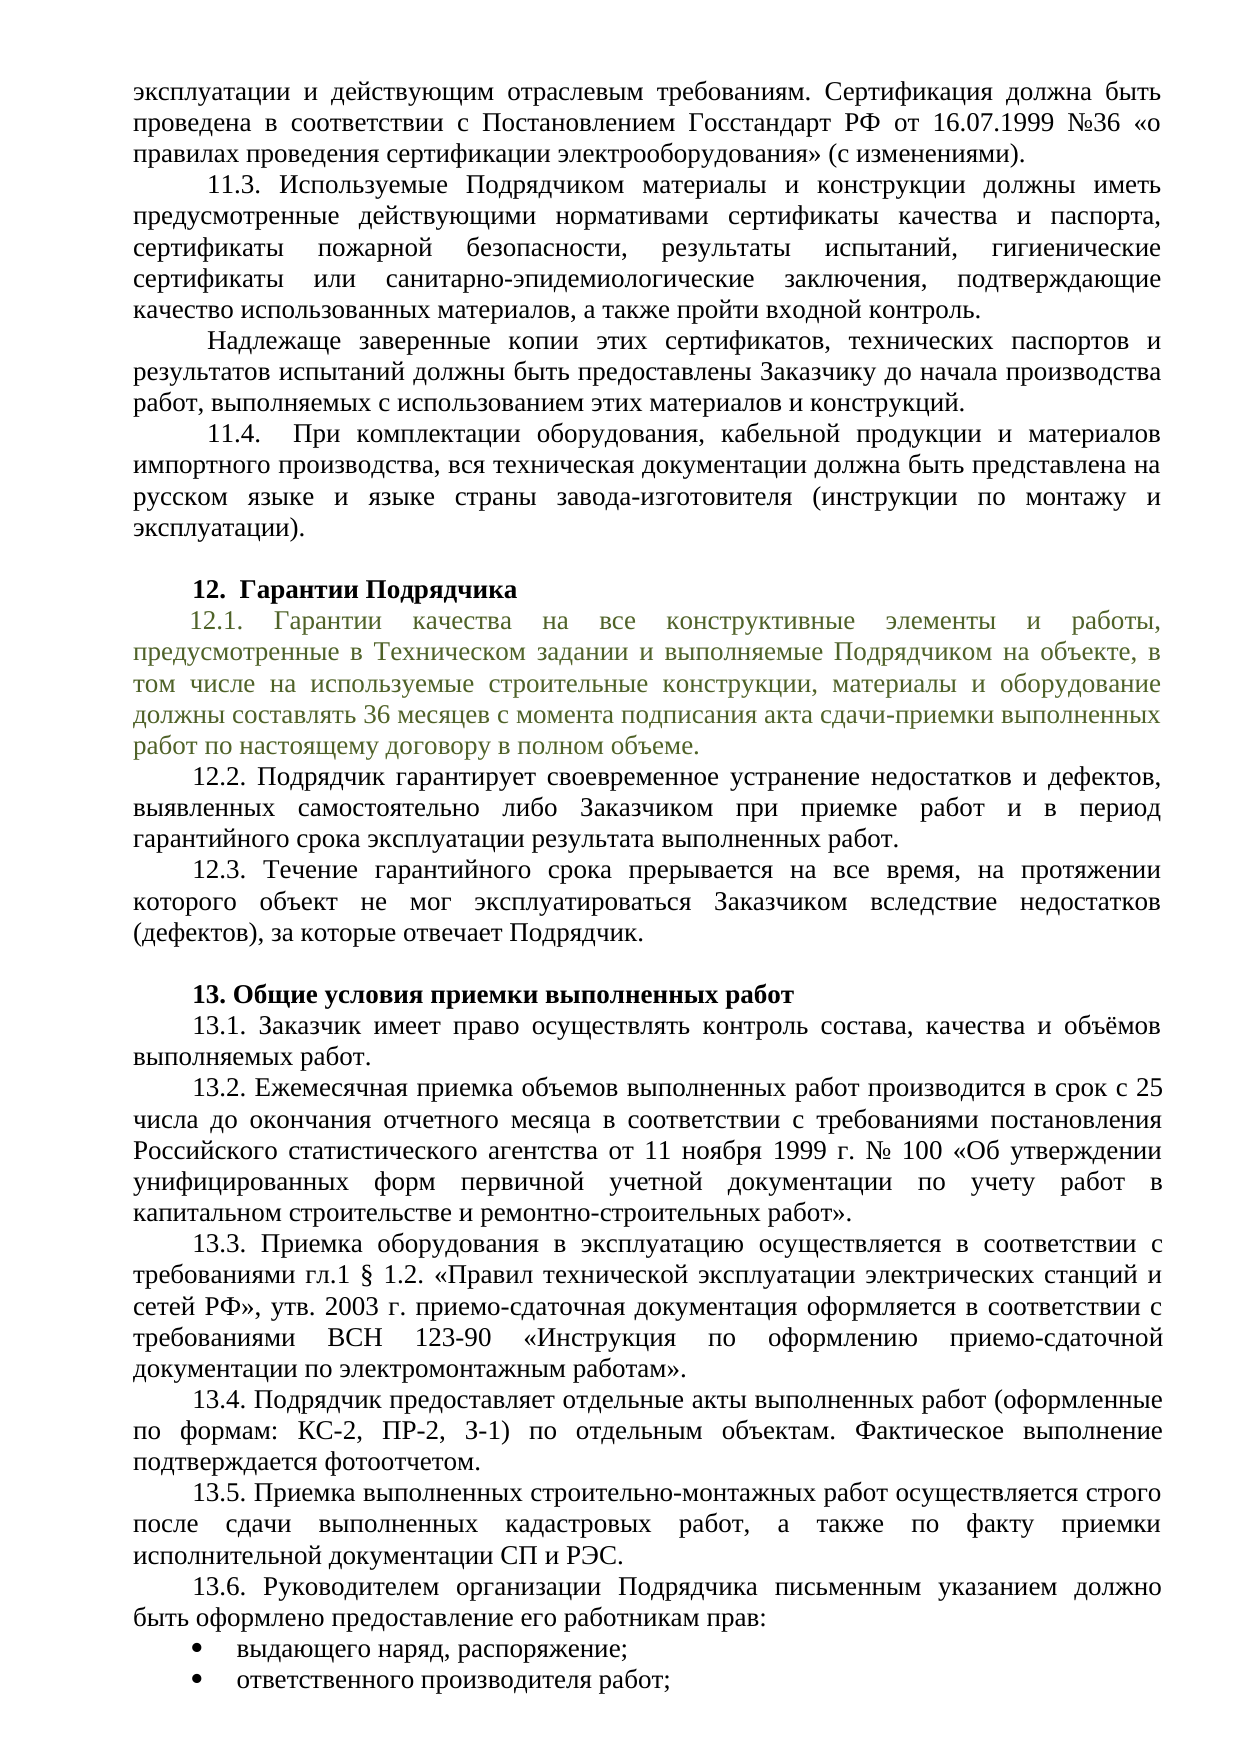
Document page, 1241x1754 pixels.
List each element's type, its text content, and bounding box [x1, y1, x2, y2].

text 13.2. Ежемесячная приемка объемов выполненных работ производится в срок с 25 числа до окончания отчетного месяца в соответствии с требованиями постановления Российского статистического агентства от 11 ноября 1999 г. № 100 «Об утверждении унифицированных форм первичной учетной документации по учету работ в капитальном строительстве и ремонтно-строительных работ». [133, 1072, 1164, 1227]
text 13.4. Подрядчик предоставляет отдельные акты выполненных работ (оформленные по формам: КС-2, ПР-2, З-1) по отдельным объектам. Фактическое выполнение подтверждается фотоотчетом. [133, 1383, 1164, 1476]
list выдающего наряд, распоряжение; [133, 1632, 1162, 1663]
list ответственного производителя работ; [133, 1663, 1162, 1695]
text 13.6. Руководителем организации Подрядчика письменным указанием должно быть оформлено предоставление его работникам прав: [133, 1570, 1162, 1632]
text 13.1. Заказчик имеет право осуществлять контроль состава, качества и объёмов выполняемых работ. [133, 1009, 1162, 1072]
text 11.4. При комплектации оборудования, кабельной продукции и материалов импортного производства, вся техническая документации должна быть представлена на русском языке и языке страны завода-изготовителя (инструкции по монтажу и эксплуатации). [133, 417, 1162, 542]
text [133, 75, 1162, 168]
text 13.5. Приемка выполненных строительно-монтажных работ осуществляется строго после сдачи выполненных кадастровых работ, а также по факту приемки исполнительной документации СП и РЭС. [133, 1476, 1162, 1570]
text 11.3. Используемые Подрядчиком материалы и конструкции должны иметь предусмотренные действующими нормативами сертификаты качества и паспорта, сертификаты пожарной безопасности, результаты испытаний, гигиенические сертификаты или санитарно-эпидемиологические заключения, подтверждающие качество использованных материалов, а также пройти входной контроль. [133, 168, 1162, 324]
text 12. Гарантии Подрядчика [133, 573, 1162, 604]
text 12.1. Гарантии качества на все конструктивные элементы и работы, предусмотренные в Техническом задании и выполняемые Подрядчиком на объекте, в том числе на используемые строительные конструкции, материалы и оборудование должны составлять 36 месяцев с момента подписания акта сдачи-приемки выполненных работ по настоящему договору в полном объеме. [133, 604, 1162, 760]
text 12.2. Подрядчик гарантирует своевременное устранение недостатков и дефектов, выявленных самостоятельно либо Заказчиком при приемке работ и в период гарантийного срока эксплуатации результата выполненных работ. [133, 760, 1162, 853]
text 13.3. Приемка оборудования в эксплуатацию осуществляется в соответствии с требованиями гл.1 § 1.2. «Правил технической эксплуатации электрических станций и сетей РФ», утв. 2003 г. приемо-сдаточная документация оформляется в соответствии с требованиями ВСН 123-90 «Инструкция по оформлению приемо-сдаточной документации по электромонтажным работам». [133, 1227, 1164, 1383]
text 12.3. Течение гарантийного срока прерывается на все время, на протяжении которого объект не мог эксплуатироваться Заказчиком вследствие недостатков (дефектов), за которые отвечает Подрядчик. [133, 853, 1162, 947]
text Надлежаще заверенные копии этих сертификатов, технических паспортов и результатов испытаний должны быть предоставлены Заказчику до начала производства работ, выполняемых с использованием этих материалов и конструкций. [133, 324, 1162, 417]
text 13. Общие условия приемки выполненных работ [133, 978, 1164, 1009]
